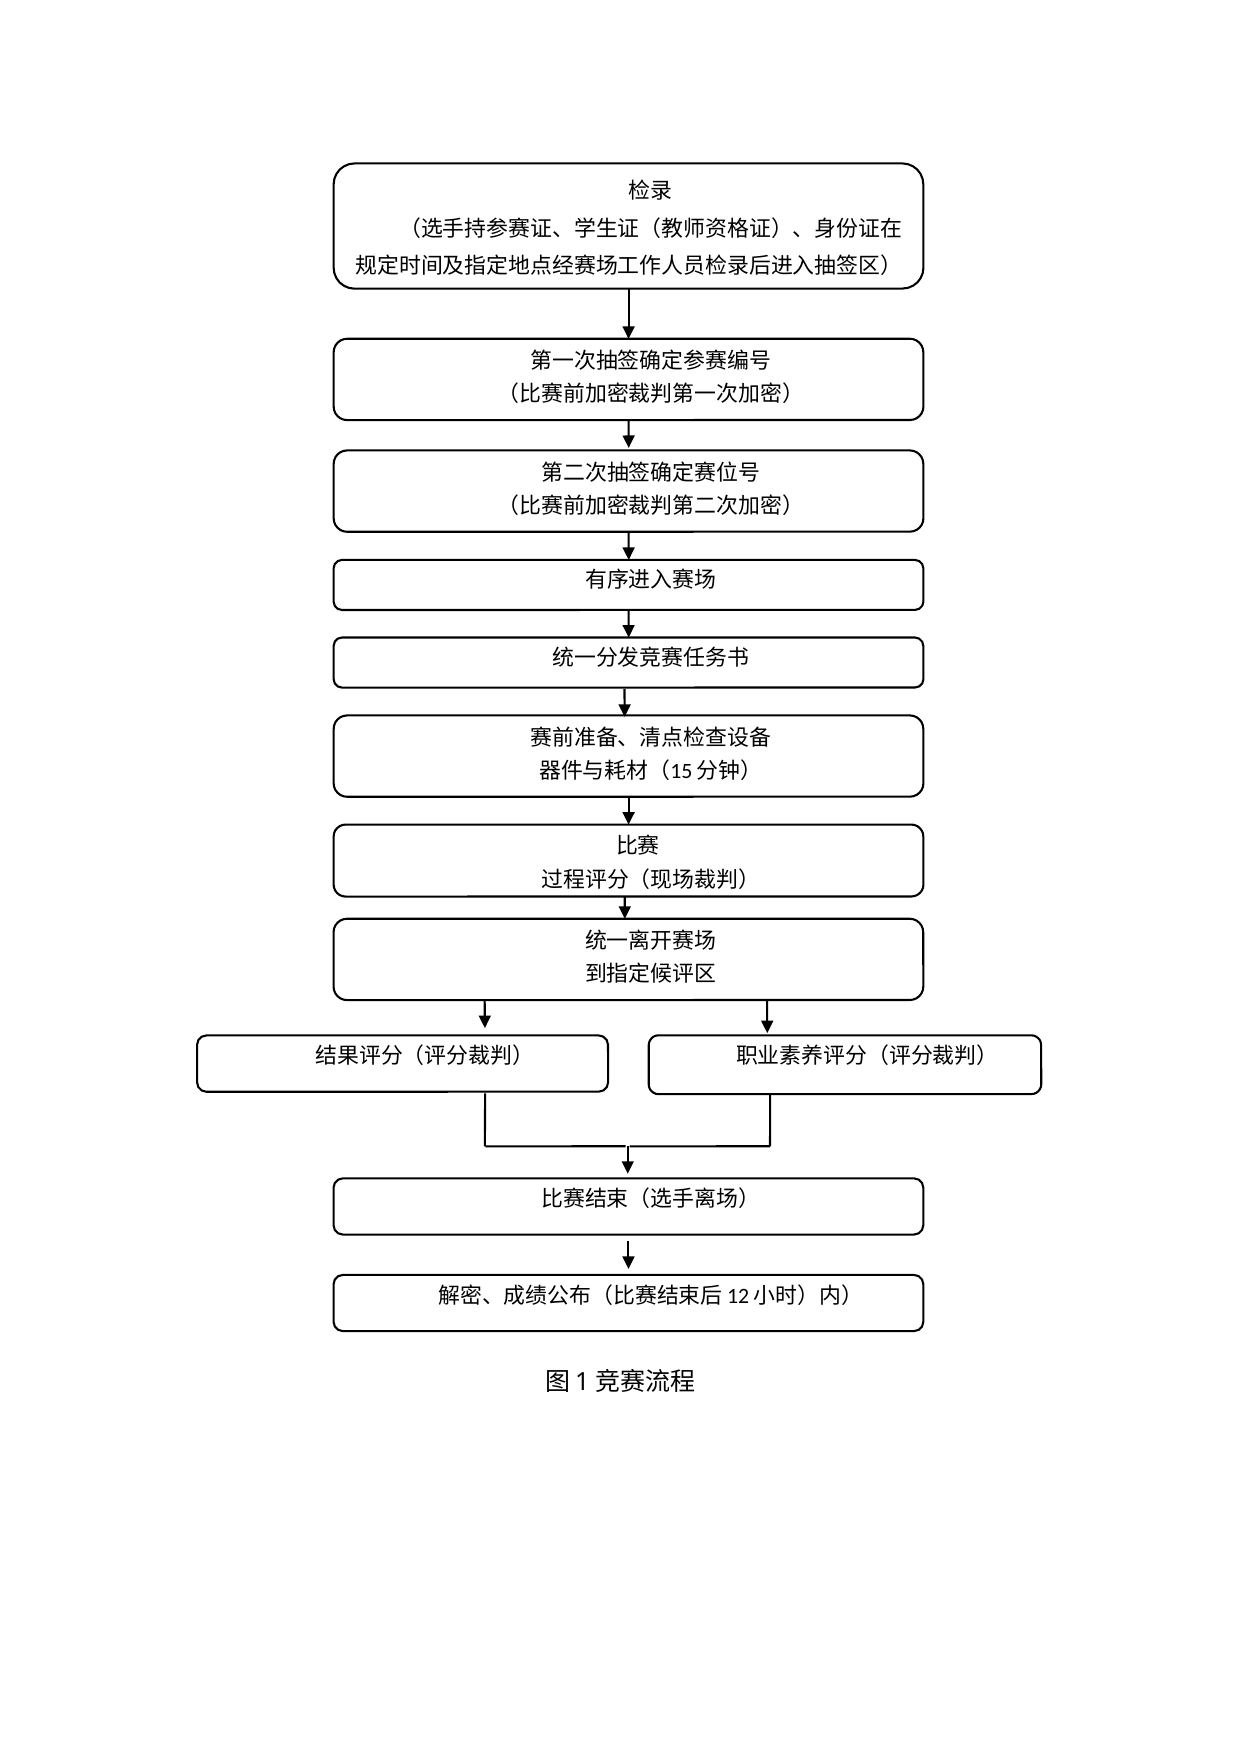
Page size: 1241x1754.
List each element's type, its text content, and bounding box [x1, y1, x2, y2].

text 图1 竞赛流程 [171, 1347, 1069, 1413]
